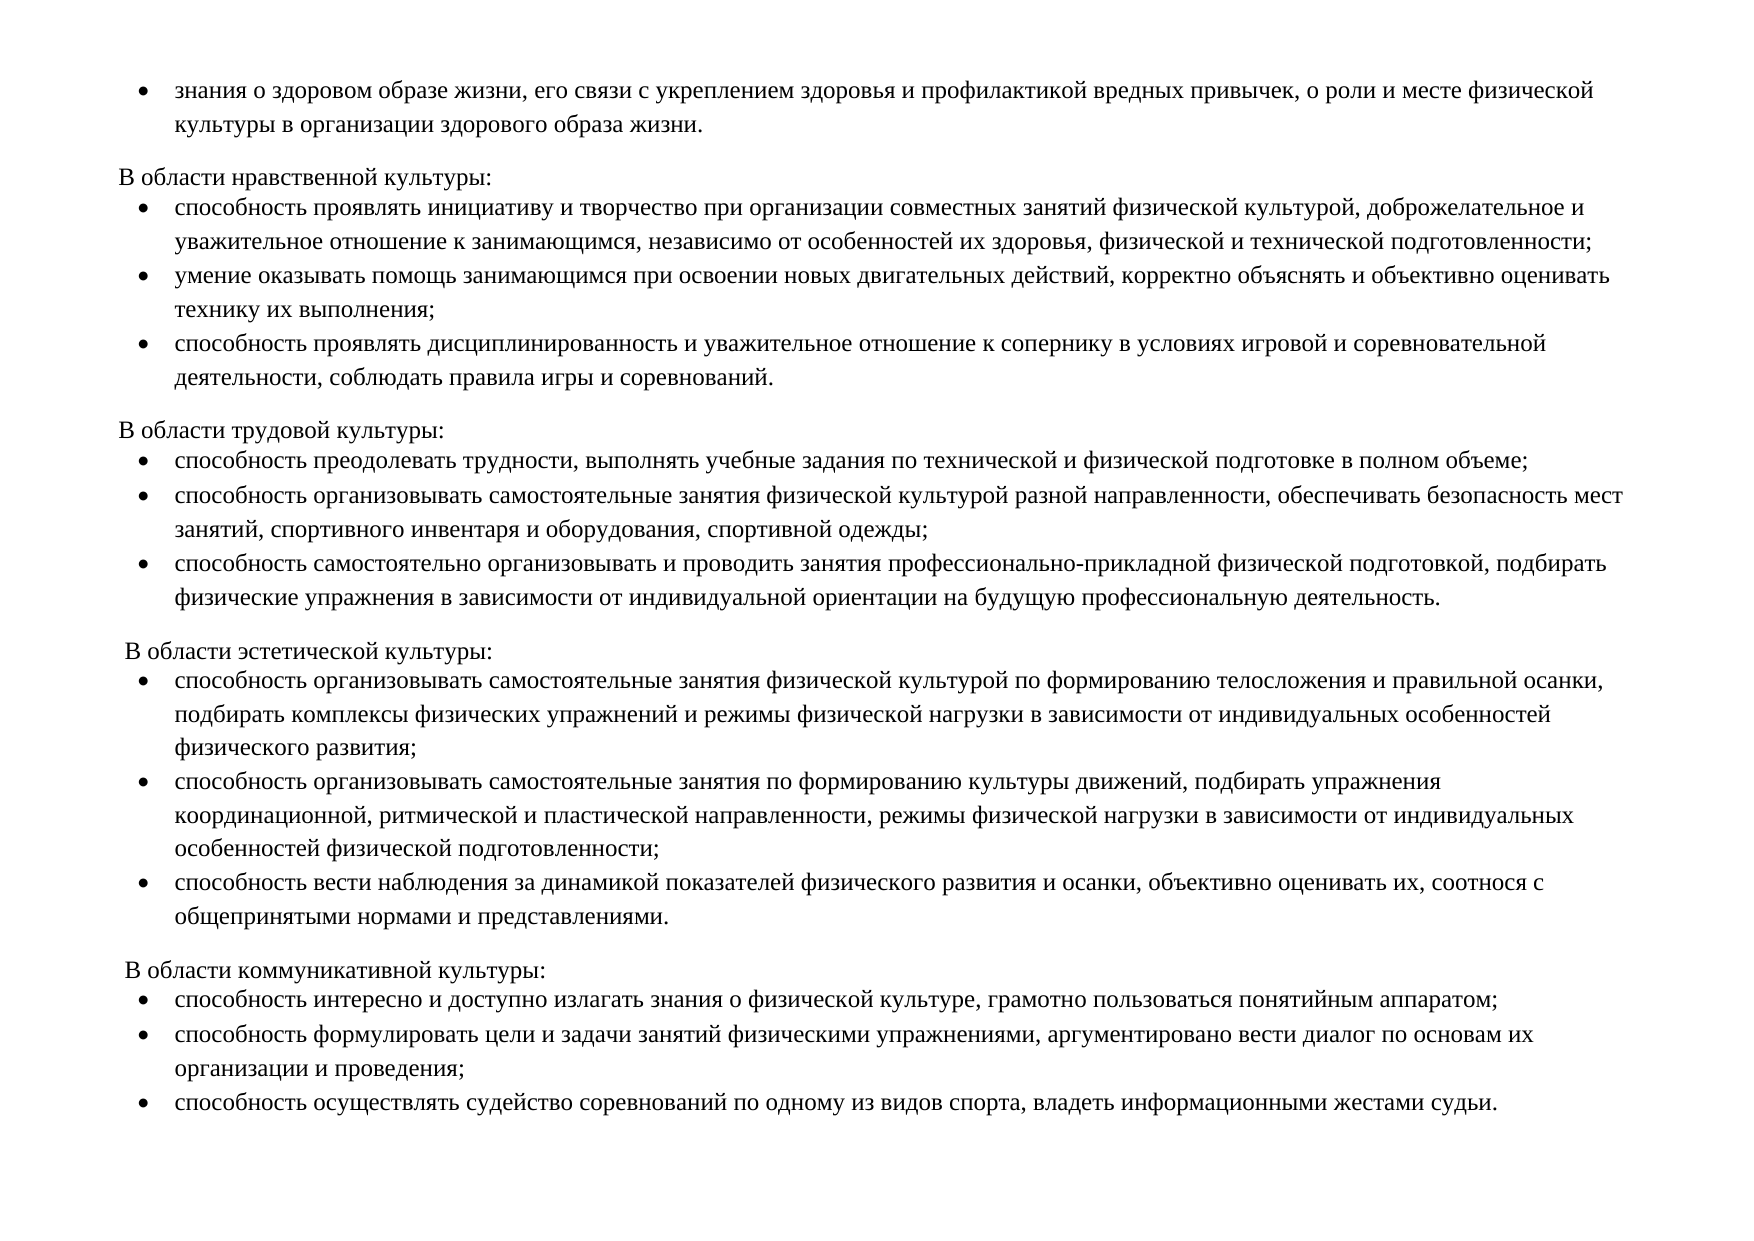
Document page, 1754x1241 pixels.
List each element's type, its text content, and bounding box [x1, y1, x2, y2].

list способность проявлять инициативу и творчество при организации совместных занятий физической культурой, доброжелательное и уважительное отношение к занимающимся, независимо от особенностей их здоровья, физической и технической подготовленности; [137, 191, 1639, 255]
list умение оказывать помощь занимающимся при освоении новых двигательных действий, корректно объяснять и объективно оценивать технику их выполнения; [137, 259, 1639, 323]
list способность организовывать самостоятельные занятия физической культурой по формированию телосложения и правильной осанки, подбирать комплексы физических упражнений и режимы физической нагрузки в зависимости от индивидуальных особенностей физического развития; [137, 664, 1639, 761]
list способность интересно и доступно излагать знания о физической культуре, грамотно пользоваться понятийным аппаратом; [137, 983, 1639, 1014]
list способность осуществлять судейство соревнований по одному из видов спорта, владеть информационными жестами судьи. [137, 1086, 1639, 1117]
list способность проявлять дисциплинированность и уважительное отношение к сопернику в условиях игровой и соревновательной деятельности, соблюдать правила игры и соревнований. [137, 327, 1639, 390]
text В области эстетической культуры: [118, 636, 1639, 664]
text В области нравственной культуры: [118, 162, 1639, 191]
list способность формулировать цели и задачи занятий физическими упражнениями, аргументировано вести диалог по основам их организации и проведения; [137, 1018, 1639, 1082]
list способность организовывать самостоятельные занятия физической культурой разной направленности, обеспечивать безопасность мест занятий, спортивного инвентаря и оборудования, спортивной одежды; [137, 479, 1639, 543]
list способность вести наблюдения за динамикой показателей физического развития и осанки, объективно оценивать их, соотнося с общепринятыми нормами и представлениями. [137, 866, 1639, 930]
list способность организовывать самостоятельные занятия по формированию культуры движений, подбирать упражнения координационной, ритмической и пластической направленности, режимы физической нагрузки в зависимости от индивидуальных особенностей физической подготовленности; [137, 765, 1639, 862]
list способность самостоятельно организовывать и проводить занятия профессионально-прикладной физической подготовкой, подбирать физические упражнения в зависимости от индивидуальной ориентации на будущую профессиональную деятельность. [137, 547, 1639, 611]
list знания о здоровом образе жизни, его связи с укреплением здоровья и профилактикой вредных привычек, о роли и месте физической культуры в организации здорового образа жизни. [137, 74, 1639, 137]
text В области трудовой культуры: [118, 416, 1639, 444]
text В области коммуникативной культуры: [118, 955, 1639, 983]
list способность преодолевать трудности, выполнять учебные задания по технической и физической подготовке в полном объеме; [137, 444, 1639, 475]
